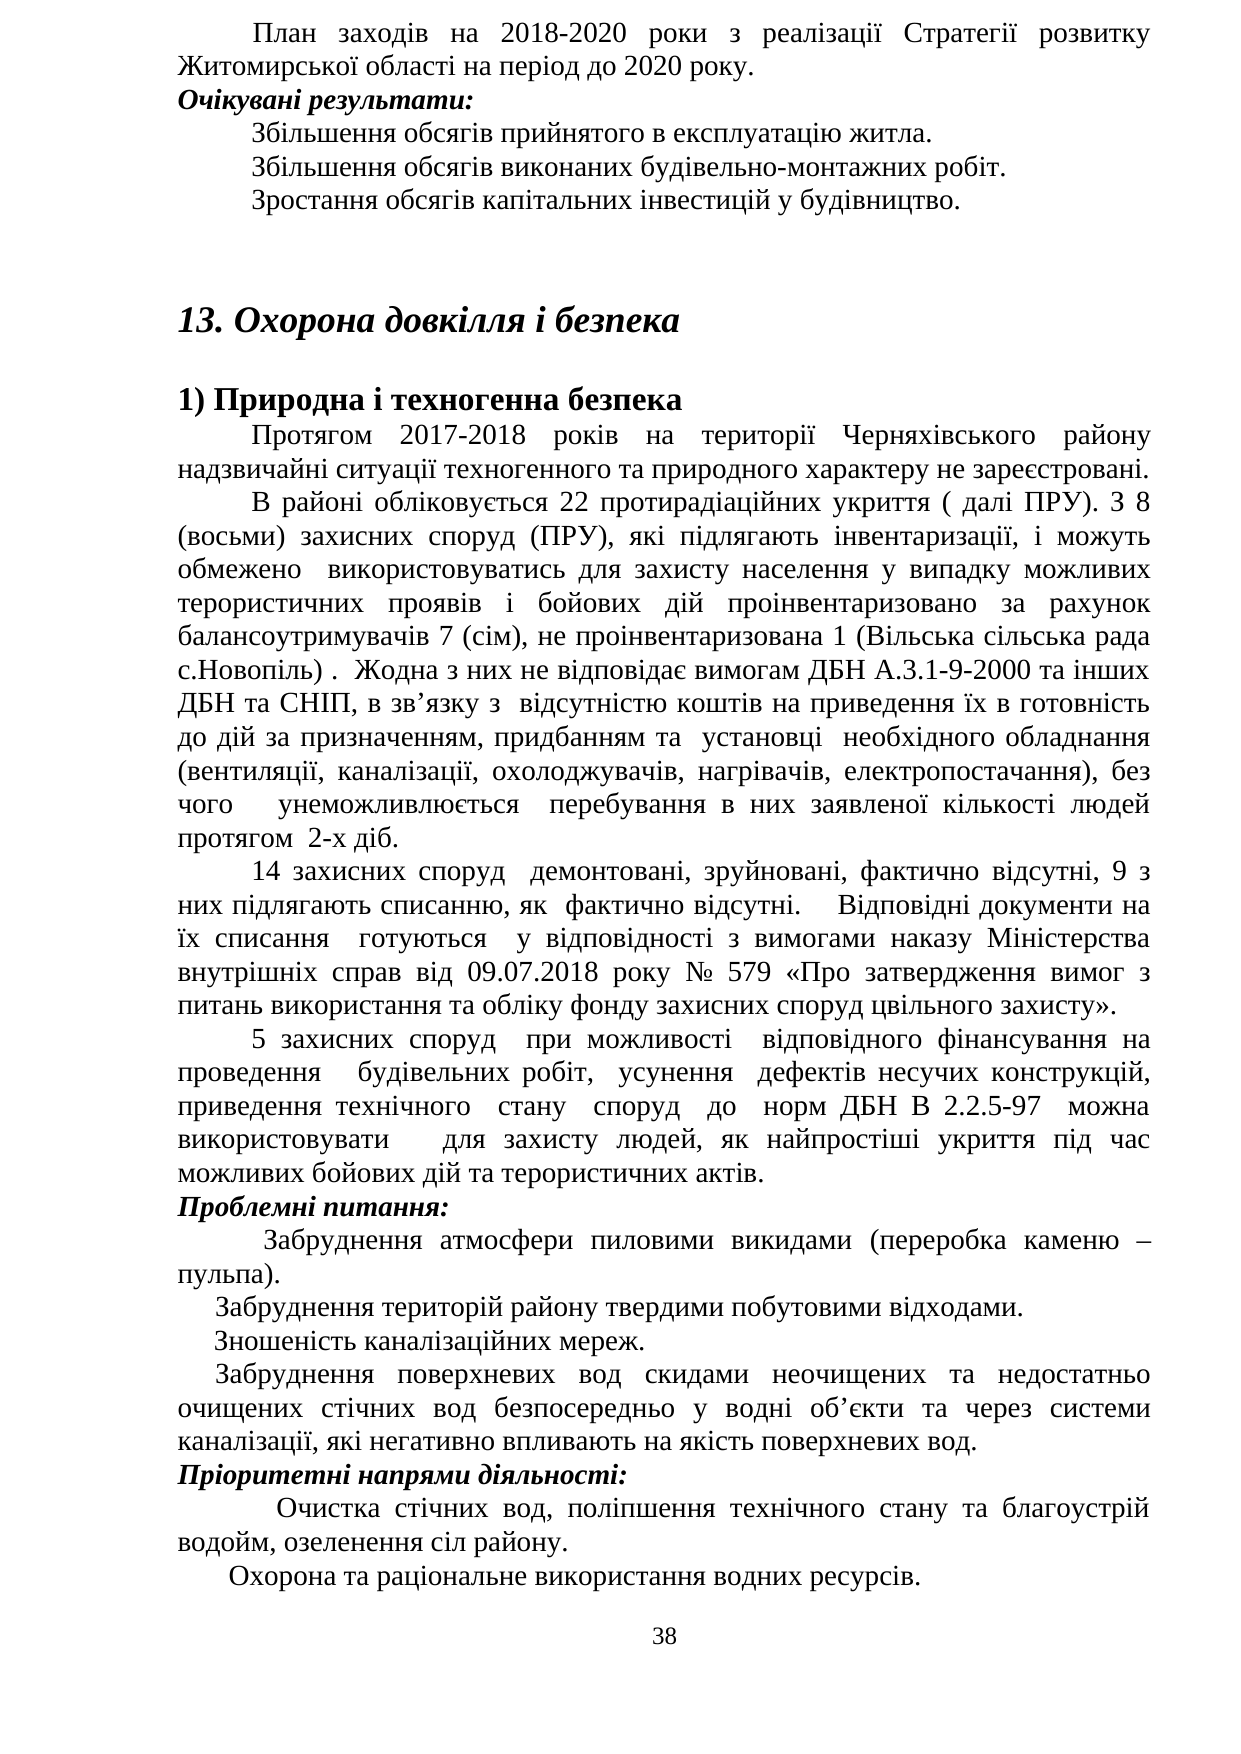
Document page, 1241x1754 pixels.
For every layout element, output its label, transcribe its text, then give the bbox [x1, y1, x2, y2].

text Очікувані результати: [177, 82, 1152, 115]
text 13. Охорона довкілля і безпека [177, 297, 1152, 341]
list Проблемні питання: [177, 1189, 1152, 1222]
list Очистка стічних вод, поліпшення технічного стану та благоустрій водойм, озеленення сіл району. [177, 1491, 1152, 1558]
list Забруднення атмосфери пиловими викидами (переробка каменю – пульпа). [177, 1222, 1152, 1289]
text 1) Природна і техногенна безпека [177, 379, 1152, 417]
text Зростання обсягів капітальних інвестицій у будівництво. [177, 182, 1152, 216]
list Охорона та раціональне використання водних ресурсів. [177, 1558, 1152, 1591]
text Збільшення обсягів прийнятого в експлуатацію житла. [177, 115, 1152, 149]
list Пріоритетні напрями діяльності: [177, 1457, 1152, 1491]
list Протягом 2017-2018 років на території Черняхівського району надзвичайні ситуації техногенного та природного характеру не зареєстровані. [177, 417, 1152, 484]
list 14 захисних споруд демонтовані, зруйновані, фактично відсутні, 9 з них підлягають списанню, як фактично відсутні. Відповідні документи на їх списання готуються у відповідності з вимогами наказу Міністерства внутрішніх справ від 09.07.2018 року № 579 «Про затвердження вимог з питань використання та обліку фонду захисних споруд цвільного захисту». [177, 853, 1152, 1021]
list Зношеність каналізаційних мереж. [177, 1323, 1152, 1356]
list Забруднення територій району твердими побутовими відходами. [177, 1289, 1152, 1323]
list 5 захисних споруд при можливості відповідного фінансування на проведення будівельних робіт, усунення дефектів несучих конструкцій, приведення технічного стану споруд до норм ДБН В 2.2.5-97 можна використовувати для захисту людей, як найпростіші укриття під час можливих бойових дій та терористичних актів. [177, 1021, 1152, 1189]
text План заходів на 2018-2020 роки з реалізації Стратегії розвитку Житомирської області на період до 2020 року. [177, 15, 1152, 82]
list В районі обліковується 22 протирадіаційних укриття ( далі ПРУ). З 8 (восьми) захисних споруд (ПРУ), які підлягають інвентаризації, і можуть обмежено використовуватись для захисту населення у випадку можливих терористичних проявів і бойових дій проінвентаризовано за рахунок балансоутримувачів 7 (сім), не проінвентаризована 1 (Вільська сільська рада с.Новопіль) . Жодна з них не відповідає вимогам ДБН А.3.1-9-2000 та інших ДБН та СНІП, в зв’язку з відсутністю коштів на приведення їх в готовність до дій за призначенням, придбанням та установці необхідного обладнання (вентиляції, каналізації, охолоджувачів, нагрівачів, електропостачання), без чого унеможливлюється перебування в них заявленої кількості людей протягом 2-х діб. [177, 484, 1152, 853]
list Забруднення поверхневих вод скидами неочищених та недостатньо очищених стічних вод безпосередньо у водні об’єкти та через системи каналізації, які негативно впливають на якість поверхневих вод. [177, 1356, 1152, 1457]
text Збільшення обсягів виконаних будівельно-монтажних робіт. [177, 149, 1152, 182]
